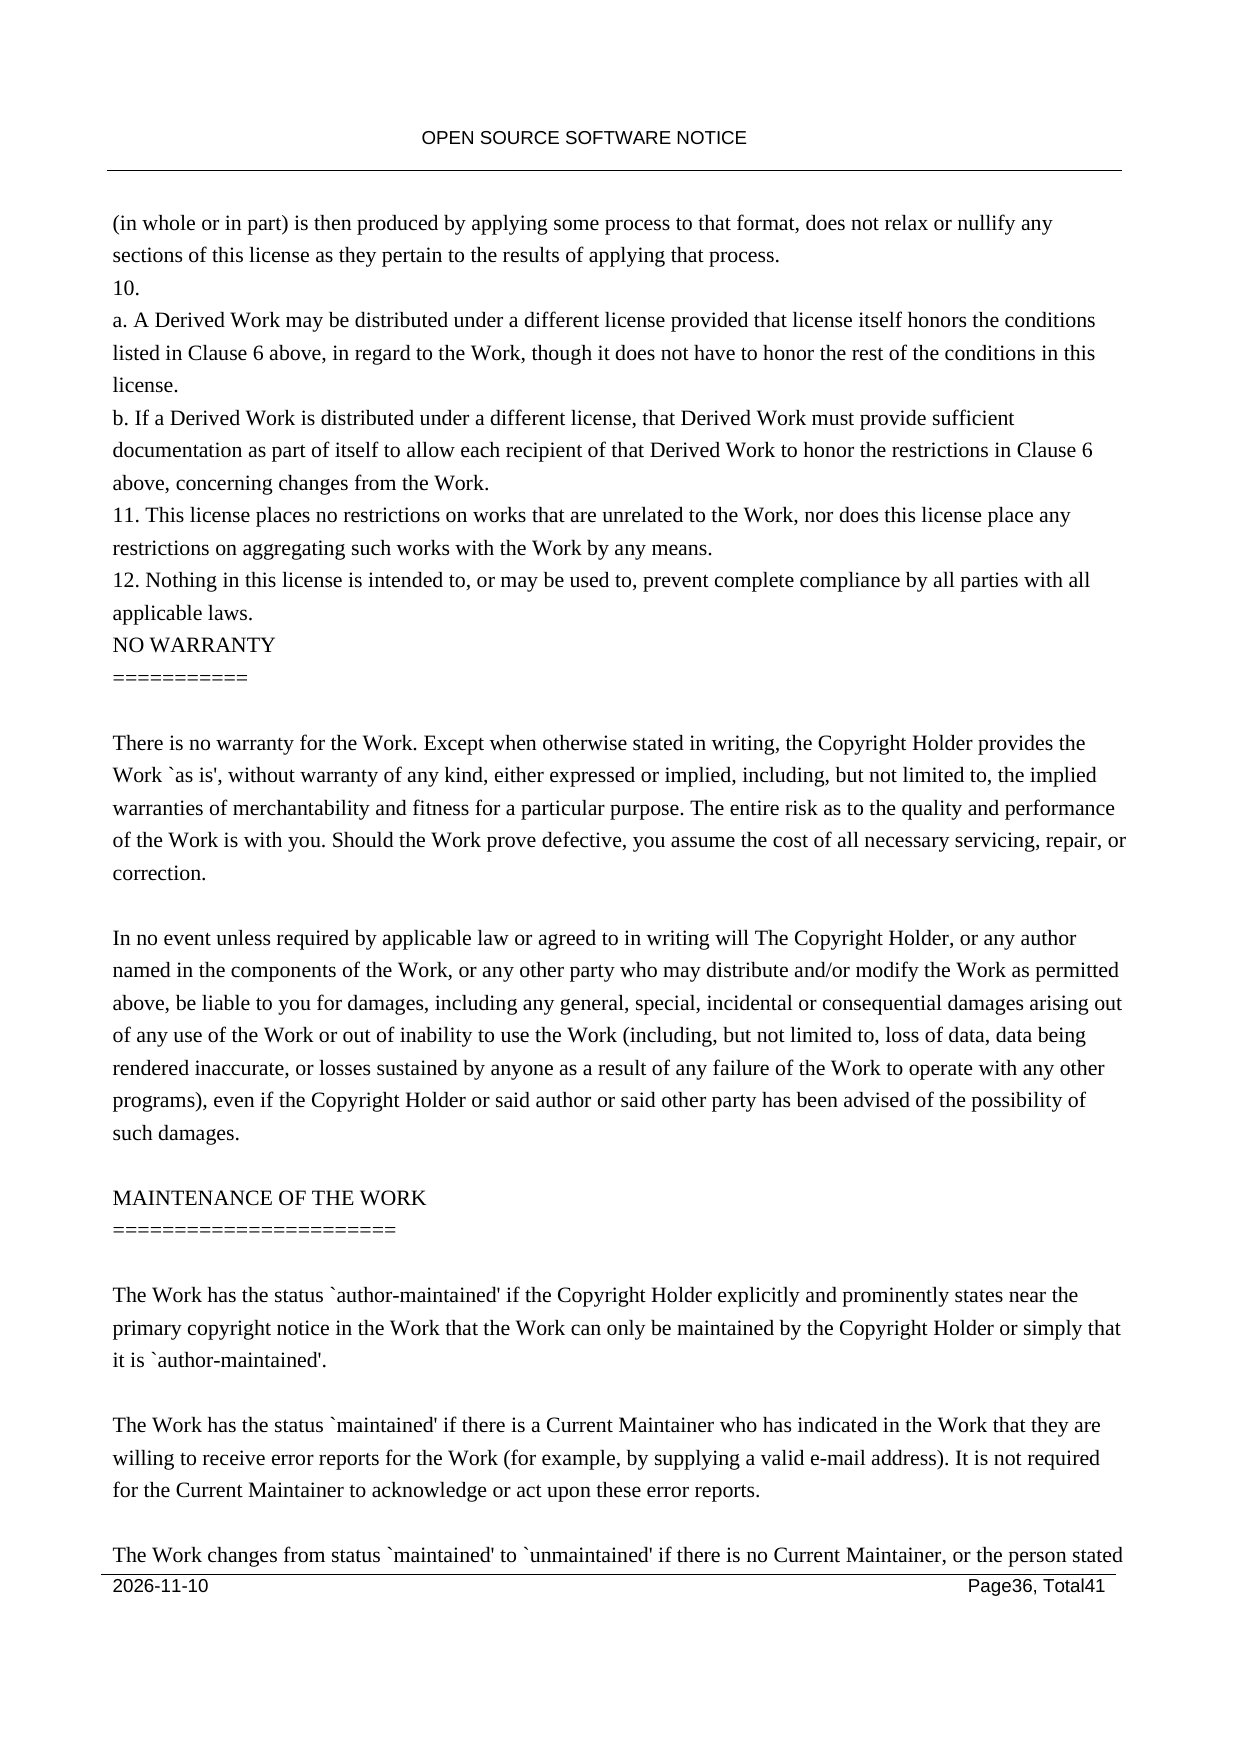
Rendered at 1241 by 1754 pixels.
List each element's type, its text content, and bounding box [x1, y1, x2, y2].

text =========== [112, 661, 1128, 694]
text The Work has the status `maintained' if there is a Current Maintainer who has indicated in the Work that they are willing to receive error reports for the Work (for example, by supplying a valid e-mail address). It is not required for the Current Maintainer to acknowledge or act upon these error reports. [112, 1409, 1128, 1506]
text In no event unless required by applicable law or agreed to in writing will The Copyright Holder, or any author named in the components of the Work, or any other party who may distribute and/or modify the Work as permitted above, be liable to you for damages, including any general, special, incidental or consequential damages arising out of any use of the Work or out of inability to use the Work (including, but not limited to, loss of data, data being rendered inaccurate, or losses sustained by anyone as a result of any failure of the Work to operate with any other programs), even if the Copyright Holder or said author or said other party has been advised of the possibility of such damages. [112, 921, 1128, 1149]
text 10. [112, 271, 1128, 304]
text a. A Derived Work may be distributed under a different license provided that license itself honors the conditions listed in Clause 6 above, in regard to the Work, though it does not have to honor the rest of the conditions in this license. [112, 304, 1128, 401]
text 11. This license places no restrictions on works that are unrelated to the Work, nor does this license place any restrictions on aggregating such works with the Work by any means. [112, 499, 1128, 564]
text The Work has the status `author-maintained' if the Copyright Holder explicitly and prominently states near the primary copyright notice in the Work that the Work can only be maintained by the Copyright Holder or simply that it is `author-maintained'. [112, 1279, 1128, 1376]
text b. If a Derived Work is distributed under a different license, that Derived Work must provide sufficient documentation as part of itself to allow each recipient of that Derived Work to honor the restrictions in Clause 6 above, concerning changes from the Work. [112, 401, 1128, 499]
text MAINTENANCE OF THE WORK [112, 1181, 1128, 1214]
text There is no warranty for the Work. Except when otherwise stated in writing, the Copyright Holder provides the Work `as is', without warranty of any kind, either expressed or implied, including, but not limited to, the implied warranties of merchantability and fitness for a particular purpose. The entire risk as to the quality and performance of the Work is with you. Should the Work prove defective, you assume the cost of all necessary servicing, repair, or correction. [112, 726, 1128, 889]
text NO WARRANTY [112, 629, 1128, 661]
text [112, 1539, 1128, 1571]
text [112, 206, 1128, 271]
text 12. Nothing in this license is intended to, or may be used to, prevent complete compliance by all parties with all applicable laws. [112, 564, 1128, 629]
text ======================= [112, 1214, 1128, 1246]
